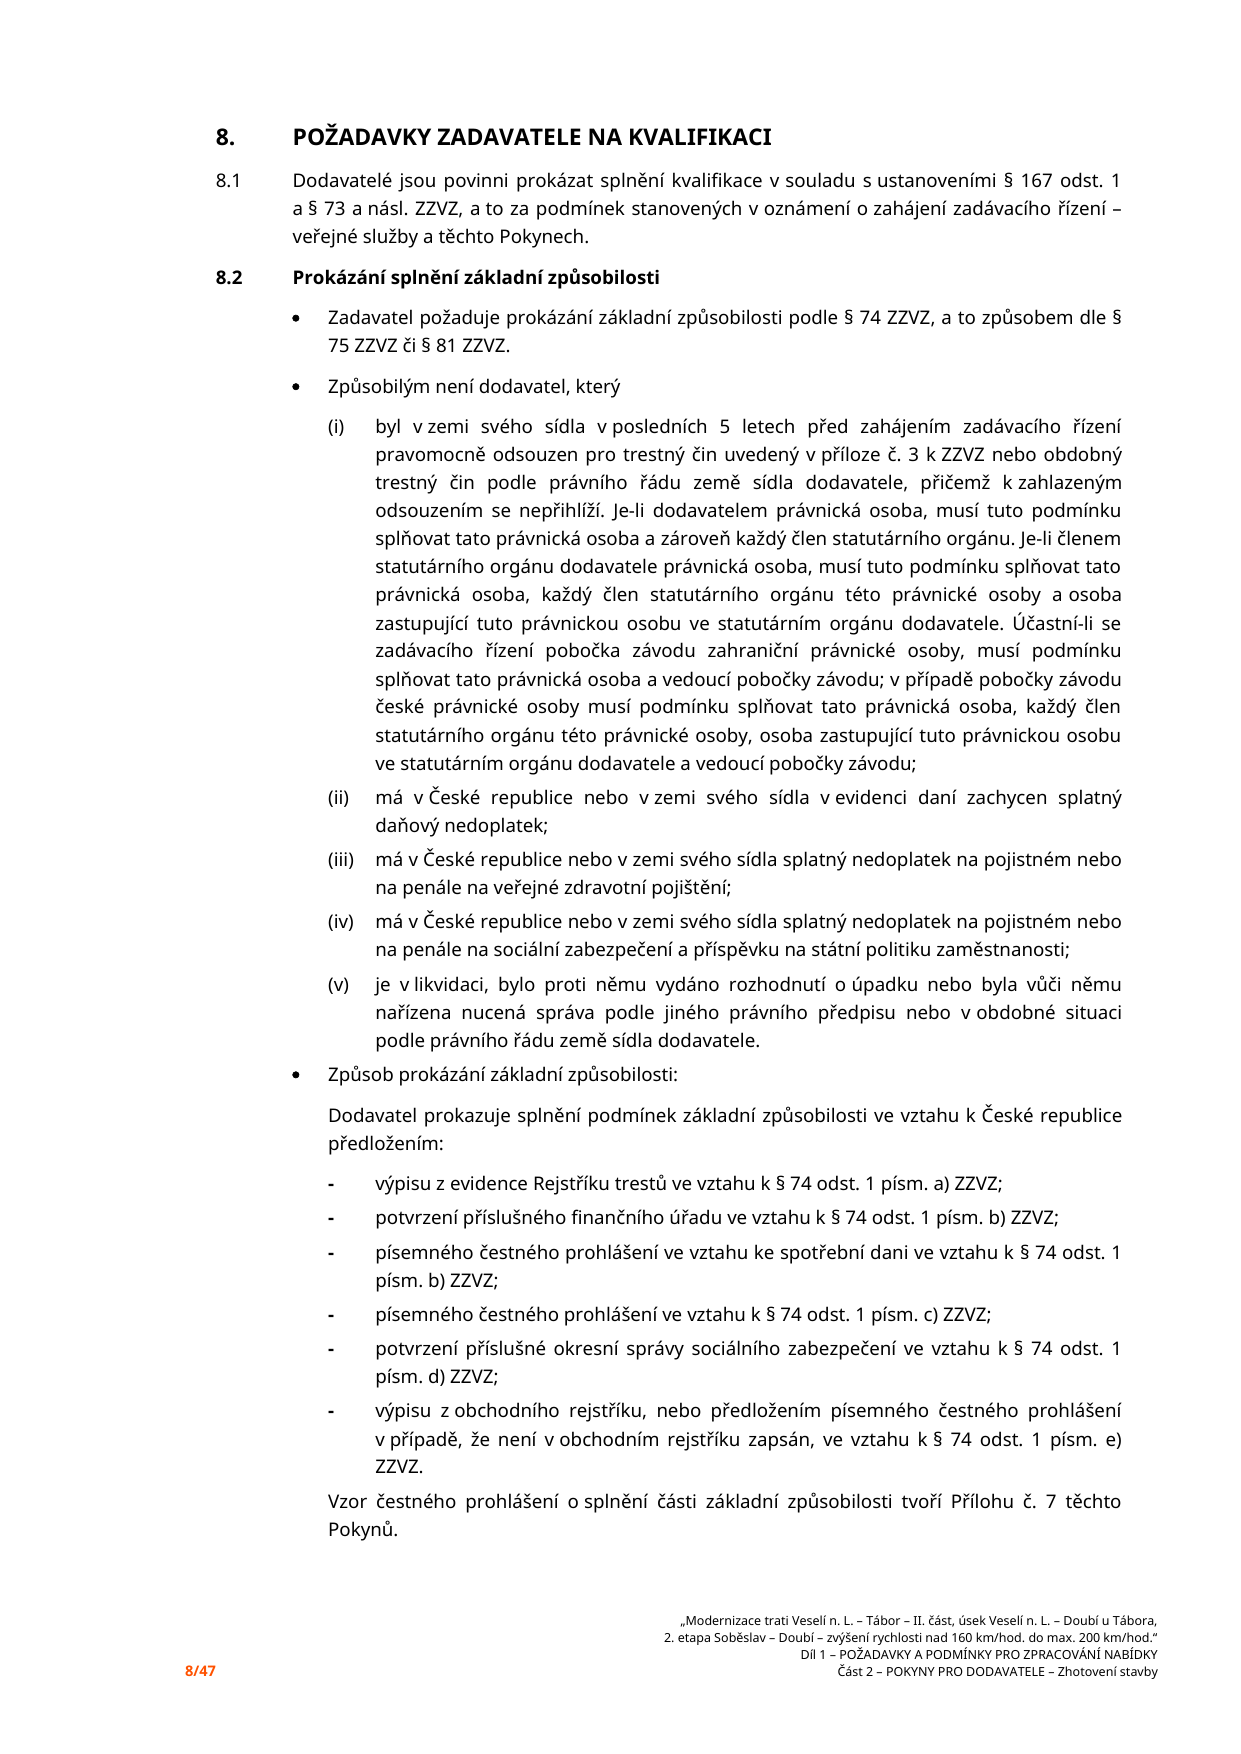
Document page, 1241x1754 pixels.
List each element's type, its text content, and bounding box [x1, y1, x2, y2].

text potvrzení příslušného finančního úřadu ve vztahu k § 74 odst. 1 písm. b) ZZVZ; [328, 1205, 1122, 1230]
text má v České republice nebo v zemi svého sídla splatný nedoplatek na pojistném nebo na penále na veřejné zdravotní pojištění; [328, 846, 1122, 900]
text výpisu z obchodního rejstříku, nebo předložením písemného čestného prohlášení v případě, že není v obchodním rejstříku zapsán, ve vztahu k § 74 odst. 1 písm. e) ZZVZ. [328, 1398, 1122, 1479]
text písemného čestného prohlášení ve vztahu k § 74 odst. 1 písm. c) ZZVZ; [328, 1301, 1122, 1327]
text Prokázání splnění základní způsobilosti [216, 264, 1122, 289]
text Dodavatelé jsou povinni prokázat splnění kvalifikace v souladu s ustanoveními § 167 odst. 1 a § 73 a násl. ZZVZ, a to za podmínek stanovených v oznámení o zahájení zadávacího řízení – veřejné služby a těchto Pokynech. [216, 167, 1122, 249]
text výpisu z evidence Rejstříku trestů ve vztahu k § 74 odst. 1 písm. a) ZZVZ; [328, 1170, 1122, 1196]
text má v České republice nebo v zemi svého sídla v evidenci daní zachycen splatný daňový nedoplatek; [328, 784, 1122, 838]
text má v České republice nebo v zemi svého sídla splatný nedoplatek na pojistném nebo na penále na sociální zabezpečení a příspěvku na státní politiku zaměstnanosti; [328, 909, 1122, 962]
text je v likvidaci, bylo proti němu vydáno rozhodnutí o úpadku nebo byla vůči němu nařízena nucená správa podle jiného právního předpisu nebo v obdobné situaci podle právního řádu země sídla dodavatele. [328, 971, 1122, 1053]
text písemného čestného prohlášení ve vztahu ke spotřební dani ve vztahu k § 74 odst. 1 písm. b) ZZVZ; [328, 1239, 1122, 1292]
text Dodavatel prokazuje splnění podmínek základní způsobilosti ve vztahu k České republice předložením: [328, 1102, 1122, 1155]
text Způsobilým není dodavatel, který [292, 373, 1122, 399]
text Zadavatel požaduje prokázání základní způsobilosti podle § 74 ZZVZ, a to způsobem dle § 75 ZZVZ či § 81 ZZVZ. [292, 304, 1122, 358]
text potvrzení příslušné okresní správy sociálního zabezpečení ve vztahu k § 74 odst. 1 písm. d) ZZVZ; [328, 1336, 1122, 1389]
text byl v zemi svého sídla v posledních 5 letech před zahájením zadávacího řízení pravomocně odsouzen pro trestný čin uvedený v příloze č. 3 k ZZVZ nebo obdobný trestný čin podle právního řádu země sídla dodavatele, přičemž k zahlazeným odsouzením se nepřihlíží. Je-li dodavatelem právnická osoba, musí tuto podmínku splňovat tato právnická osoba a zároveň každý člen statutárního orgánu. Je-li členem statutárního orgánu dodavatele právnická osoba, musí tuto podmínku splňovat tato právnická osoba, každý člen statutárního orgánu této právnické osoby a osoba zastupující tuto právnickou osobu ve statutárním orgánu dodavatele. Účastní-li se zadávacího řízení pobočka závodu zahraniční právnické osoby, musí podmínku splňovat tato právnická osoba a vedoucí pobočky závodu; v případě pobočky závodu české právnické osoby musí podmínku splňovat tato právnická osoba, každý člen statutárního orgánu této právnické osoby, osoba zastupující tuto právnickou osobu ve statutárním orgánu dodavatele a vedoucí pobočky závodu; [328, 414, 1122, 775]
text POŽADAVKY ZADAVATELE NA KVALIFIKACI [216, 121, 1122, 152]
text Vzor čestného prohlášení o splnění části základní způsobilosti tvoří Přílohu č. 7 těchto Pokynů. [328, 1488, 1122, 1542]
text Způsob prokázání základní způsobilosti: [292, 1061, 1122, 1087]
